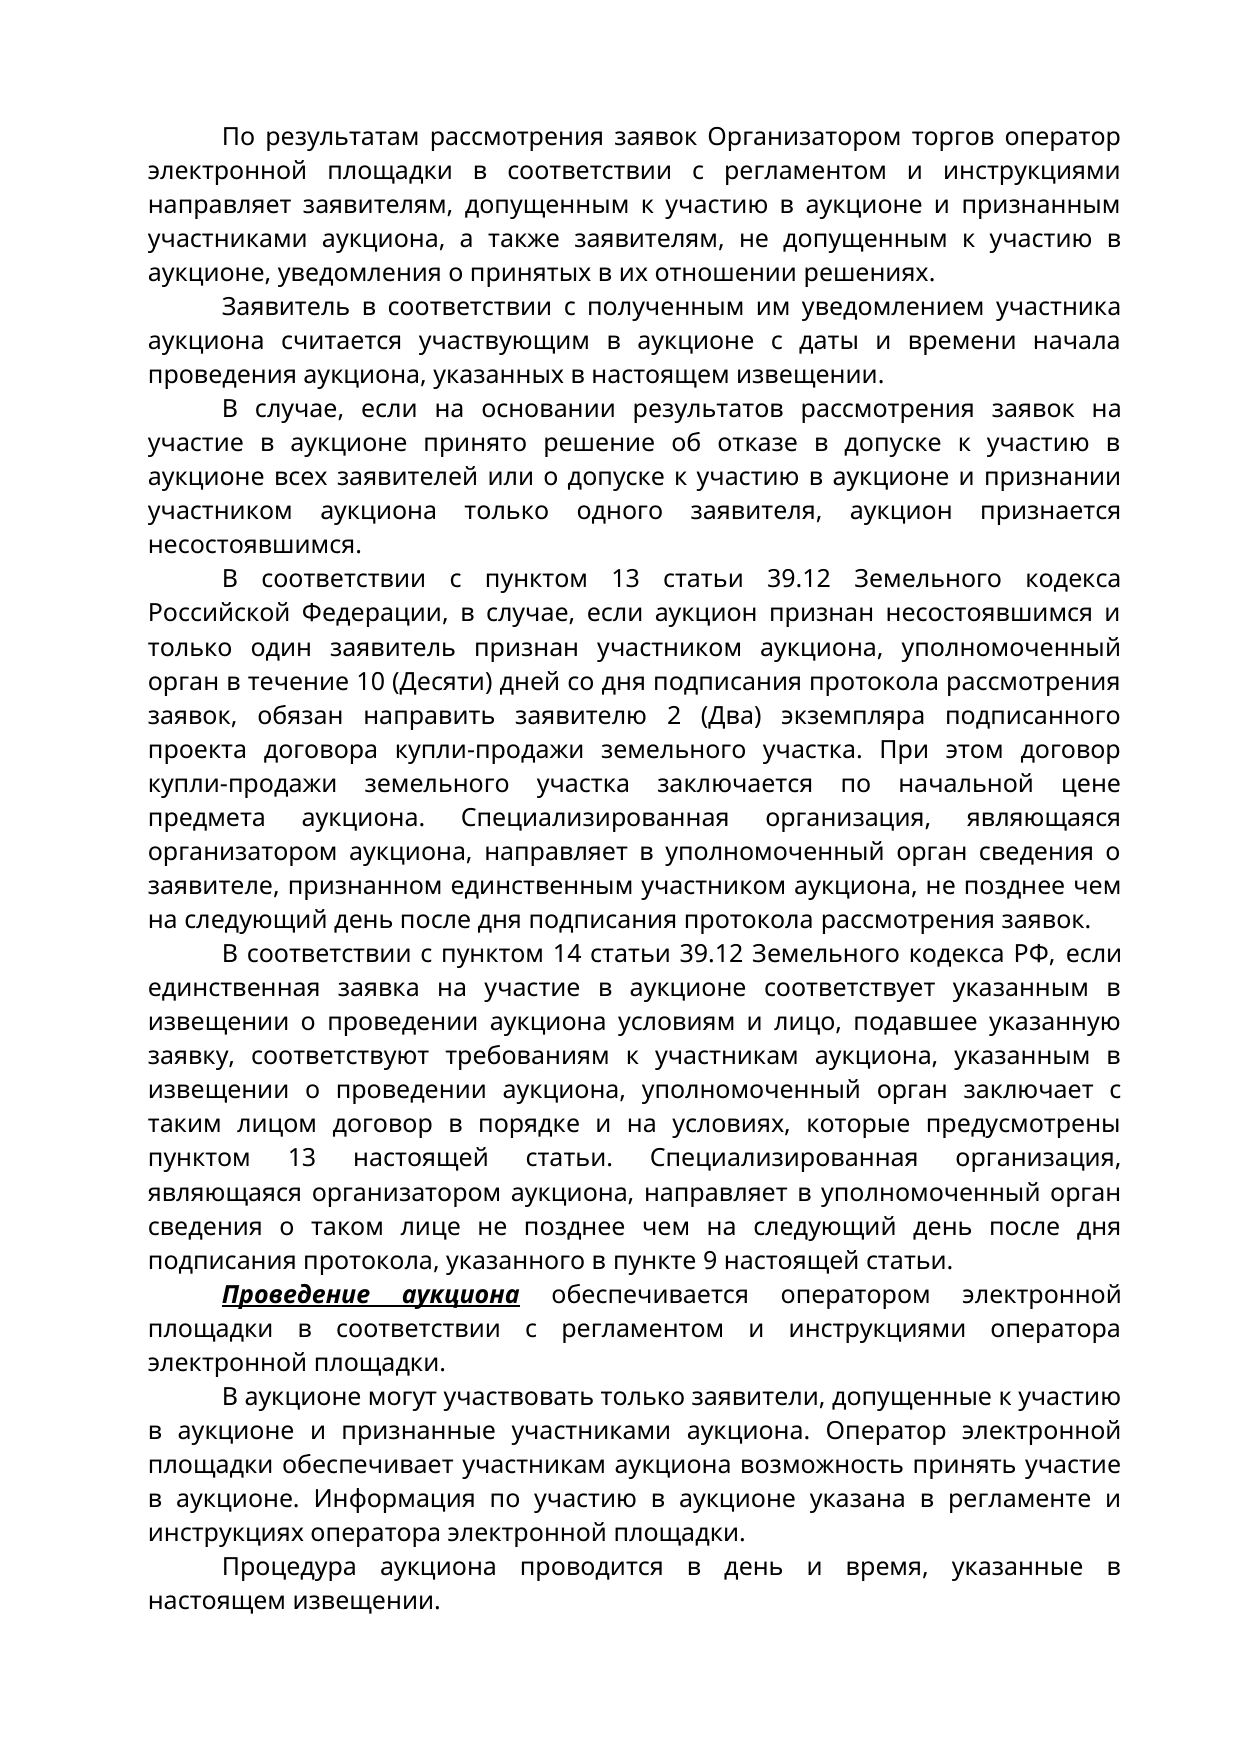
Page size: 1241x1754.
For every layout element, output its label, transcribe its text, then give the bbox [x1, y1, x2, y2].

text В случае, если на основании результатов рассмотрения заявок на участие в аукционе принято решение об отказе в допуске к участию в аукционе всех заявителей или о допуске к участию в аукционе и признании участником аукциона только одного заявителя, аукцион признается несостоявшимся. [148, 391, 1122, 561]
text В соответствии с пунктом 14 статьи 39.12 Земельного кодекса РФ, если единственная заявка на участие в аукционе соответствует указанным в извещении о проведении аукциона условиям и лицо, подавшее указанную заявку, соответствуют требованиям к участникам аукциона, указанным в извещении о проведении аукциона, уполномоченный орган заключает с таким лицом договор в порядке и на условиях, которые предусмотрены пунктом 13 настоящей статьи. Специализированная организация, являющаяся организатором аукциона, направляет в уполномоченный орган сведения о таком лице не позднее чем на следующий день после дня подписания протокола, указанного в пункте 9 настоящей статьи. [148, 936, 1122, 1276]
text Процедура аукциона проводится в день и время, указанные в настоящем извещении. [148, 1549, 1122, 1617]
text По результатам рассмотрения заявок Организатором торгов оператор электронной площадки в соответствии с регламентом и инструкциями направляет заявителям, допущенным к участию в аукционе и признанным участниками аукциона, а также заявителям, не допущенным к участию в аукционе, уведомления о принятых в их отношении решениях. [148, 118, 1122, 288]
text В аукционе могут участвовать только заявители, допущенные к участию в аукционе и признанные участниками аукциона. Оператор электронной площадки обеспечивает участникам аукциона возможность принять участие в аукционе. Информация по участию в аукционе указана в регламенте и инструкциях оператора электронной площадки. [148, 1378, 1122, 1549]
text В соответствии с пунктом 13 статьи 39.12 Земельного кодекса Российской Федерации, в случае, если аукцион признан несостоявшимся и только один заявитель признан участником аукциона, уполномоченный орган в течение 10 (Десяти) дней со дня подписания протокола рассмотрения заявок, обязан направить заявителю 2 (Два) экземпляра подписанного проекта договора купли-продажи земельного участка. При этом договор купли-продажи земельного участка заключается по начальной цене предмета аукциона. Специализированная организация, являющаяся организатором аукциона, направляет в уполномоченный орган сведения о заявителе, признанном единственным участником аукциона, не позднее чем на следующий день после дня подписания протокола рассмотрения заявок. [148, 561, 1122, 936]
text Заявитель в соответствии с полученным им уведомлением участника аукциона считается участвующим в аукционе с даты и времени начала проведения аукциона, указанных в настоящем извещении. [148, 288, 1122, 391]
text Проведение аукциона обеспечивается оператором электронной площадки в соответствии с регламентом и инструкциями оператора электронной площадки. [148, 1276, 1122, 1378]
